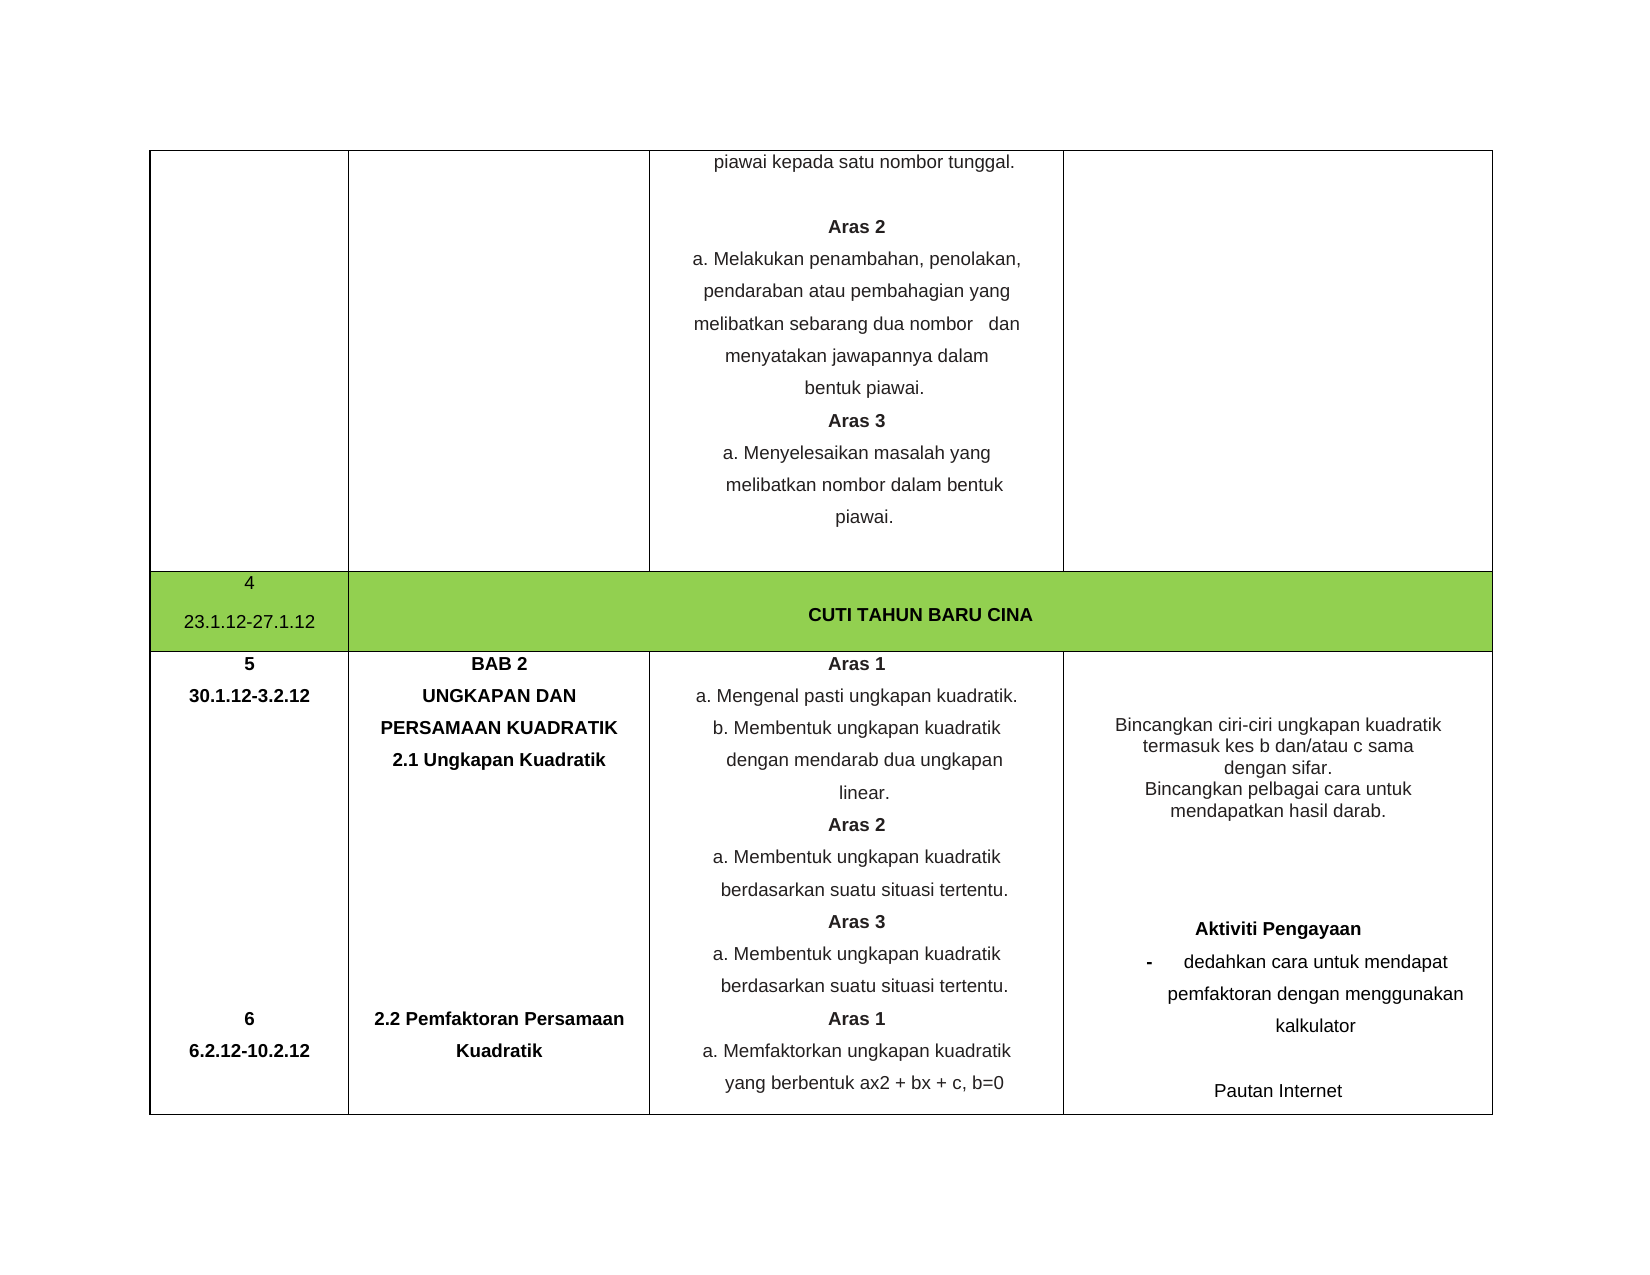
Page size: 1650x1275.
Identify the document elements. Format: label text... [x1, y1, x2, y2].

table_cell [151, 652, 348, 1114]
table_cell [1064, 652, 1492, 1114]
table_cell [151, 151, 348, 571]
table_cell 4 23.1.12-27.1.12 [151, 572, 348, 651]
table_cell CUTI TAHUN BARU CINA [349, 572, 1492, 651]
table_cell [1064, 151, 1492, 571]
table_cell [349, 151, 649, 571]
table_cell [650, 652, 1063, 1114]
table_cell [650, 151, 1063, 571]
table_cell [349, 652, 649, 1114]
